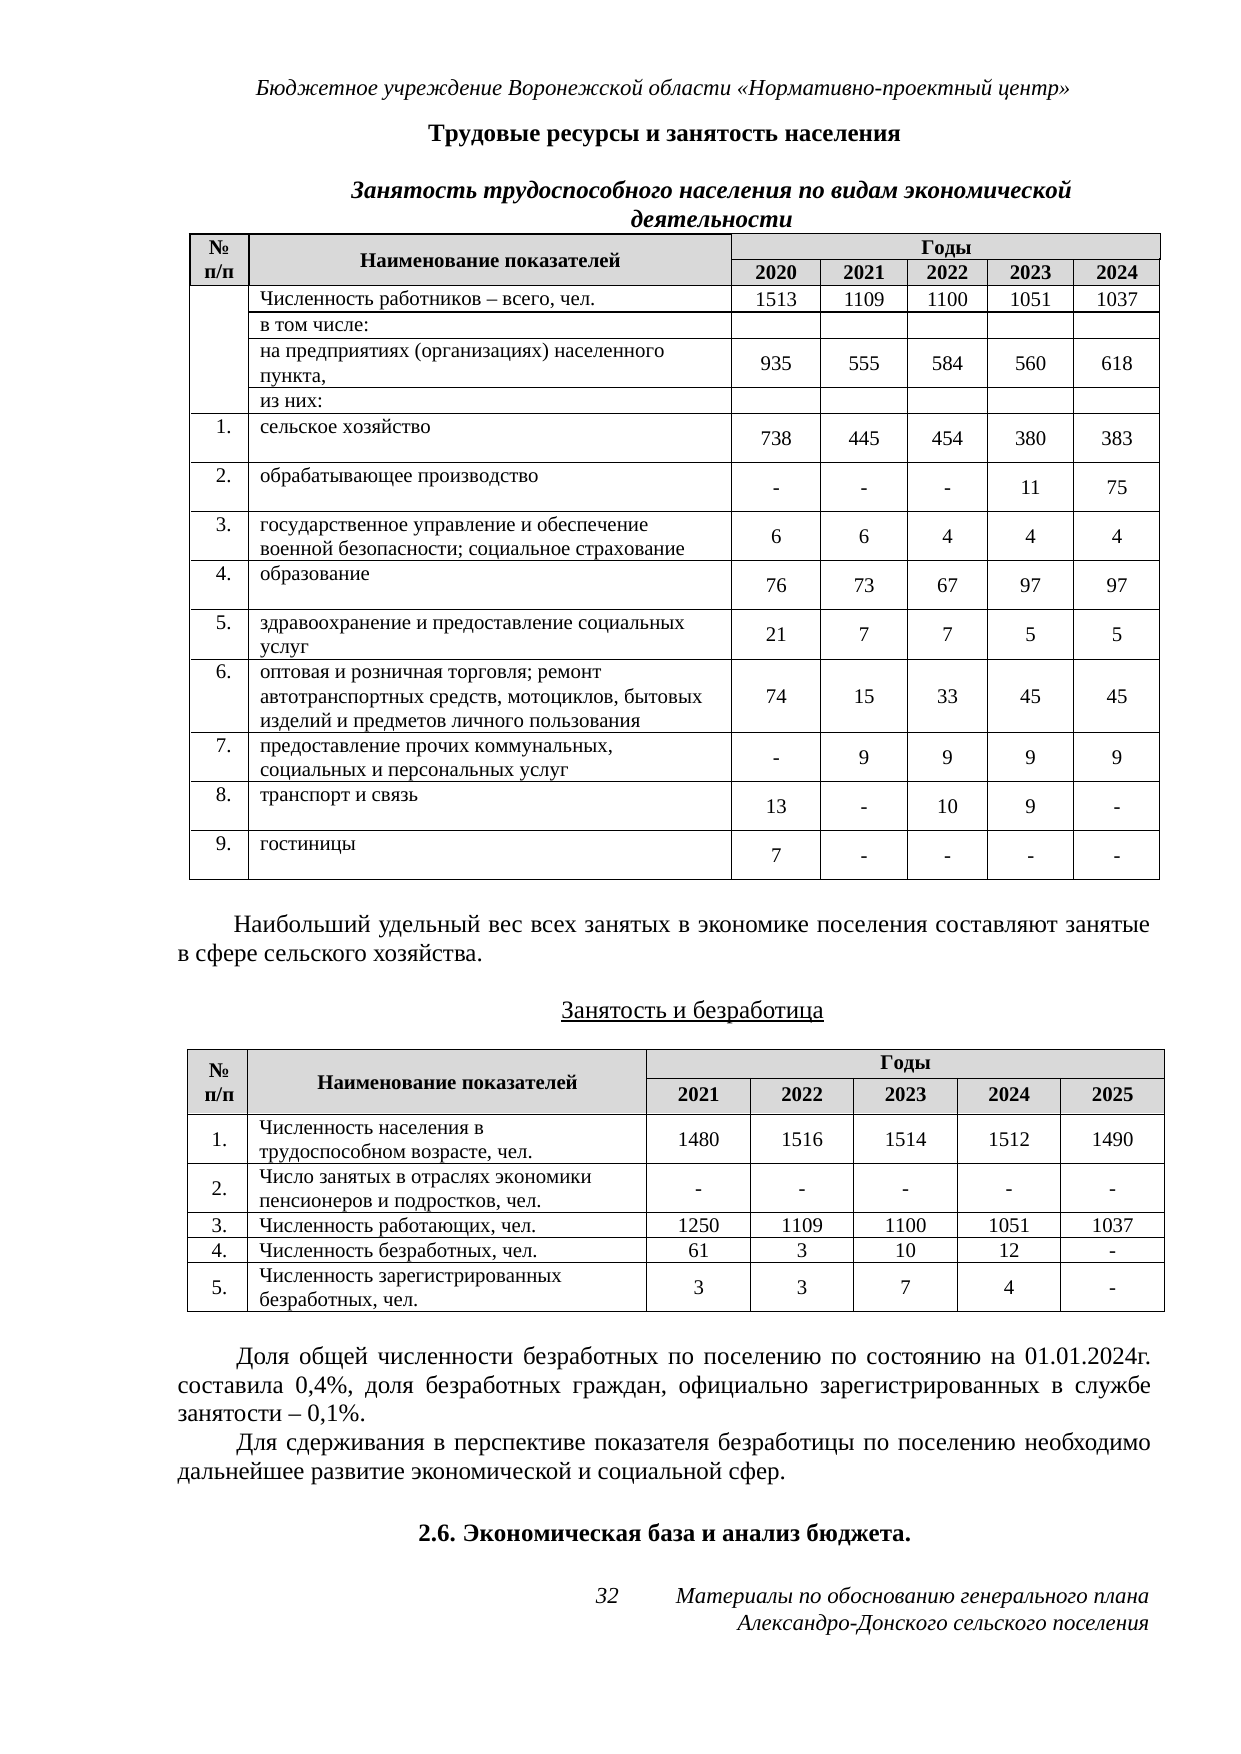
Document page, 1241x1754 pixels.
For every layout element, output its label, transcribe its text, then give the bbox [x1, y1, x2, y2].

table_cell [732, 388, 820, 413]
table_cell 1490 [1061, 1115, 1164, 1163]
table_cell на предприятиях (организациях) населенного пункта, [249, 339, 731, 387]
table_cell 45 [988, 660, 1073, 732]
table_cell 10 [908, 782, 987, 830]
table_cell 12 [958, 1238, 1060, 1262]
table_cell 1100 [908, 286, 987, 311]
table_cell предоставление прочих коммунальных, социальных и персональных услуг [249, 733, 731, 781]
table_cell 1480 [647, 1115, 750, 1163]
table_cell [821, 388, 907, 413]
table_cell 7 [732, 831, 820, 879]
table_cell 2022 [908, 260, 987, 285]
table_cell Численность зарегистрированных безработных, чел. [248, 1263, 646, 1311]
table_cell 1037 [1061, 1213, 1164, 1237]
table_cell 4 [958, 1263, 1060, 1311]
table_cell 2. [188, 1164, 247, 1212]
table_cell [732, 313, 820, 337]
table_cell в том числе: [249, 313, 731, 337]
table_cell 7 [854, 1263, 957, 1311]
table_cell 3. [188, 1213, 247, 1237]
table_cell - [1061, 1164, 1164, 1212]
text Доля общей численности безработных по поселению по состоянию на 01.01.2024г. составила 0,4%, доля безработных граждан, официально зарегистрированных в службе занятости – 0,1%. [177, 1341, 1152, 1427]
table_cell [1074, 388, 1159, 413]
table_cell 454 [908, 414, 987, 462]
table_cell [988, 388, 1073, 413]
table_cell 7 [908, 610, 987, 658]
table_cell 4 [1074, 512, 1159, 560]
table_cell 13 [732, 782, 820, 830]
table_cell 5 [988, 610, 1073, 658]
table_cell 1. [188, 1115, 247, 1163]
table_cell [908, 313, 987, 337]
table_cell [190, 781, 248, 830]
table_cell 1109 [821, 286, 907, 311]
table_cell - [908, 463, 987, 511]
table_header Годы [732, 234, 1160, 259]
table_cell [190, 413, 248, 462]
table_cell [821, 313, 907, 337]
table_cell государственное управление и обеспечение военной безопасности; социальное страхование [249, 512, 731, 560]
table_cell 75 [1074, 463, 1159, 511]
table_cell Численность безработных, чел. [248, 1238, 646, 1262]
table_cell здравоохранение и предоставление социальных услуг [249, 610, 731, 658]
table_cell 2020 [732, 260, 820, 285]
table_cell - [821, 782, 907, 830]
table_cell 555 [821, 339, 907, 387]
table_cell Численность работников – всего, чел. [249, 286, 731, 311]
table_cell 61 [647, 1238, 750, 1262]
table_cell 10 [854, 1238, 957, 1262]
table_cell - [1074, 782, 1159, 830]
table_cell - [854, 1164, 957, 1212]
table_cell обрабатывающее производство [249, 463, 731, 511]
table_cell Число занятых в отраслях экономики пенсионеров и подростков, чел. [248, 1164, 646, 1212]
table_cell 1051 [958, 1213, 1060, 1237]
table_header Наименование показателей [250, 235, 731, 285]
table_cell 618 [1074, 339, 1159, 387]
table_cell - [821, 463, 907, 511]
table_cell 1037 [1074, 286, 1159, 311]
table_cell сельское хозяйство [249, 414, 731, 462]
table_header № п/п [191, 235, 248, 285]
table_cell 97 [1074, 561, 1159, 609]
table_cell 1051 [988, 286, 1073, 311]
table_cell 1514 [854, 1115, 957, 1163]
text Занятость трудоспособного населения по видам экономической деятельности [274, 176, 1152, 233]
table_cell 5. [188, 1263, 247, 1311]
table_cell [190, 609, 248, 658]
table_header Наименование показателей [248, 1050, 646, 1113]
table_cell гостиницы [249, 831, 731, 879]
table_cell 3 [647, 1263, 750, 1311]
table_cell - [821, 831, 907, 879]
table_cell 6 [821, 512, 907, 560]
table_cell 9 [908, 733, 987, 781]
table_cell 2023 [854, 1079, 957, 1113]
table_cell 2025 [1061, 1079, 1164, 1113]
table_cell 5 [1074, 610, 1159, 658]
table_cell 3 [751, 1263, 853, 1311]
table_cell - [908, 831, 987, 879]
text Трудовые ресурсы и занятость населения [177, 118, 1152, 147]
table_cell [190, 830, 248, 879]
table_cell 9 [821, 733, 907, 781]
table_header № п/п [188, 1050, 247, 1113]
table_cell 2024 [958, 1079, 1060, 1113]
table_cell [190, 462, 248, 511]
table_cell из них: [249, 388, 731, 413]
table_cell [190, 286, 248, 413]
table_cell - [1074, 831, 1159, 879]
table_cell [190, 560, 248, 609]
table_cell оптовая и розничная торговля; ремонт автотранспортных средств, мотоциклов, бытовых изделий и предметов личного пользования [249, 660, 731, 732]
table_cell 1513 [732, 286, 820, 311]
table_cell 9 [988, 782, 1073, 830]
table_cell - [751, 1164, 853, 1212]
table_cell - [988, 831, 1073, 879]
table_cell 11 [988, 463, 1073, 511]
table_cell 67 [908, 561, 987, 609]
table_cell 738 [732, 414, 820, 462]
table_cell 1512 [958, 1115, 1060, 1163]
text Занятость и безработица [177, 995, 1152, 1024]
table_cell 4 [908, 512, 987, 560]
table_cell 2021 [647, 1079, 750, 1113]
table_cell 15 [821, 660, 907, 732]
table_cell - [1061, 1238, 1164, 1262]
table_cell 2022 [751, 1079, 853, 1113]
table_cell транспорт и связь [249, 782, 731, 830]
table_cell Численность населения в трудоспособном возрасте, чел. [248, 1115, 646, 1163]
table_cell 74 [732, 660, 820, 732]
table_cell 9 [988, 733, 1073, 781]
table_cell [190, 659, 248, 732]
table_cell 9 [1074, 733, 1159, 781]
table_cell 33 [908, 660, 987, 732]
table_cell 6 [732, 512, 820, 560]
table_cell [988, 313, 1073, 337]
table_cell 560 [988, 339, 1073, 387]
table_cell 73 [821, 561, 907, 609]
table_cell 2023 [988, 260, 1073, 285]
text Наибольший удельный вес всех занятых в экономике поселения составляют занятые в сфере сельского хозяйства. [177, 909, 1152, 966]
table_cell 45 [1074, 660, 1159, 732]
subtitle Экономическая база и анализ бюджета. [177, 1518, 1152, 1546]
table_cell [190, 511, 248, 560]
table_cell 21 [732, 610, 820, 658]
table_cell - [647, 1164, 750, 1212]
table_cell 7 [821, 610, 907, 658]
table_cell 97 [988, 561, 1073, 609]
table_cell [908, 388, 987, 413]
table_cell Численность работающих, чел. [248, 1213, 646, 1237]
table_cell 380 [988, 414, 1073, 462]
table_cell образование [249, 561, 731, 609]
table_cell 1109 [751, 1213, 853, 1237]
table_cell [190, 732, 248, 781]
table_cell 935 [732, 339, 820, 387]
table_cell 76 [732, 561, 820, 609]
table_cell 584 [908, 339, 987, 387]
table_cell - [958, 1164, 1060, 1212]
table_cell [1074, 313, 1159, 337]
table_cell 1100 [854, 1213, 957, 1237]
table_cell 4 [988, 512, 1073, 560]
table_cell - [732, 733, 820, 781]
table_cell 383 [1074, 414, 1159, 462]
table_cell - [1061, 1263, 1164, 1311]
table_cell 445 [821, 414, 907, 462]
text Для сдерживания в перспективе показателя безработицы по поселению необходимо дальнейшее развитие экономической и социальной сфер. [177, 1427, 1152, 1485]
table_cell 1250 [647, 1213, 750, 1237]
table_cell 4. [188, 1238, 247, 1262]
table_cell 2021 [821, 260, 907, 285]
table_cell 1516 [751, 1115, 853, 1163]
table_header Годы [647, 1050, 1164, 1078]
table_cell - [732, 463, 820, 511]
table_cell 3 [751, 1238, 853, 1262]
table_cell 2024 [1074, 260, 1159, 285]
